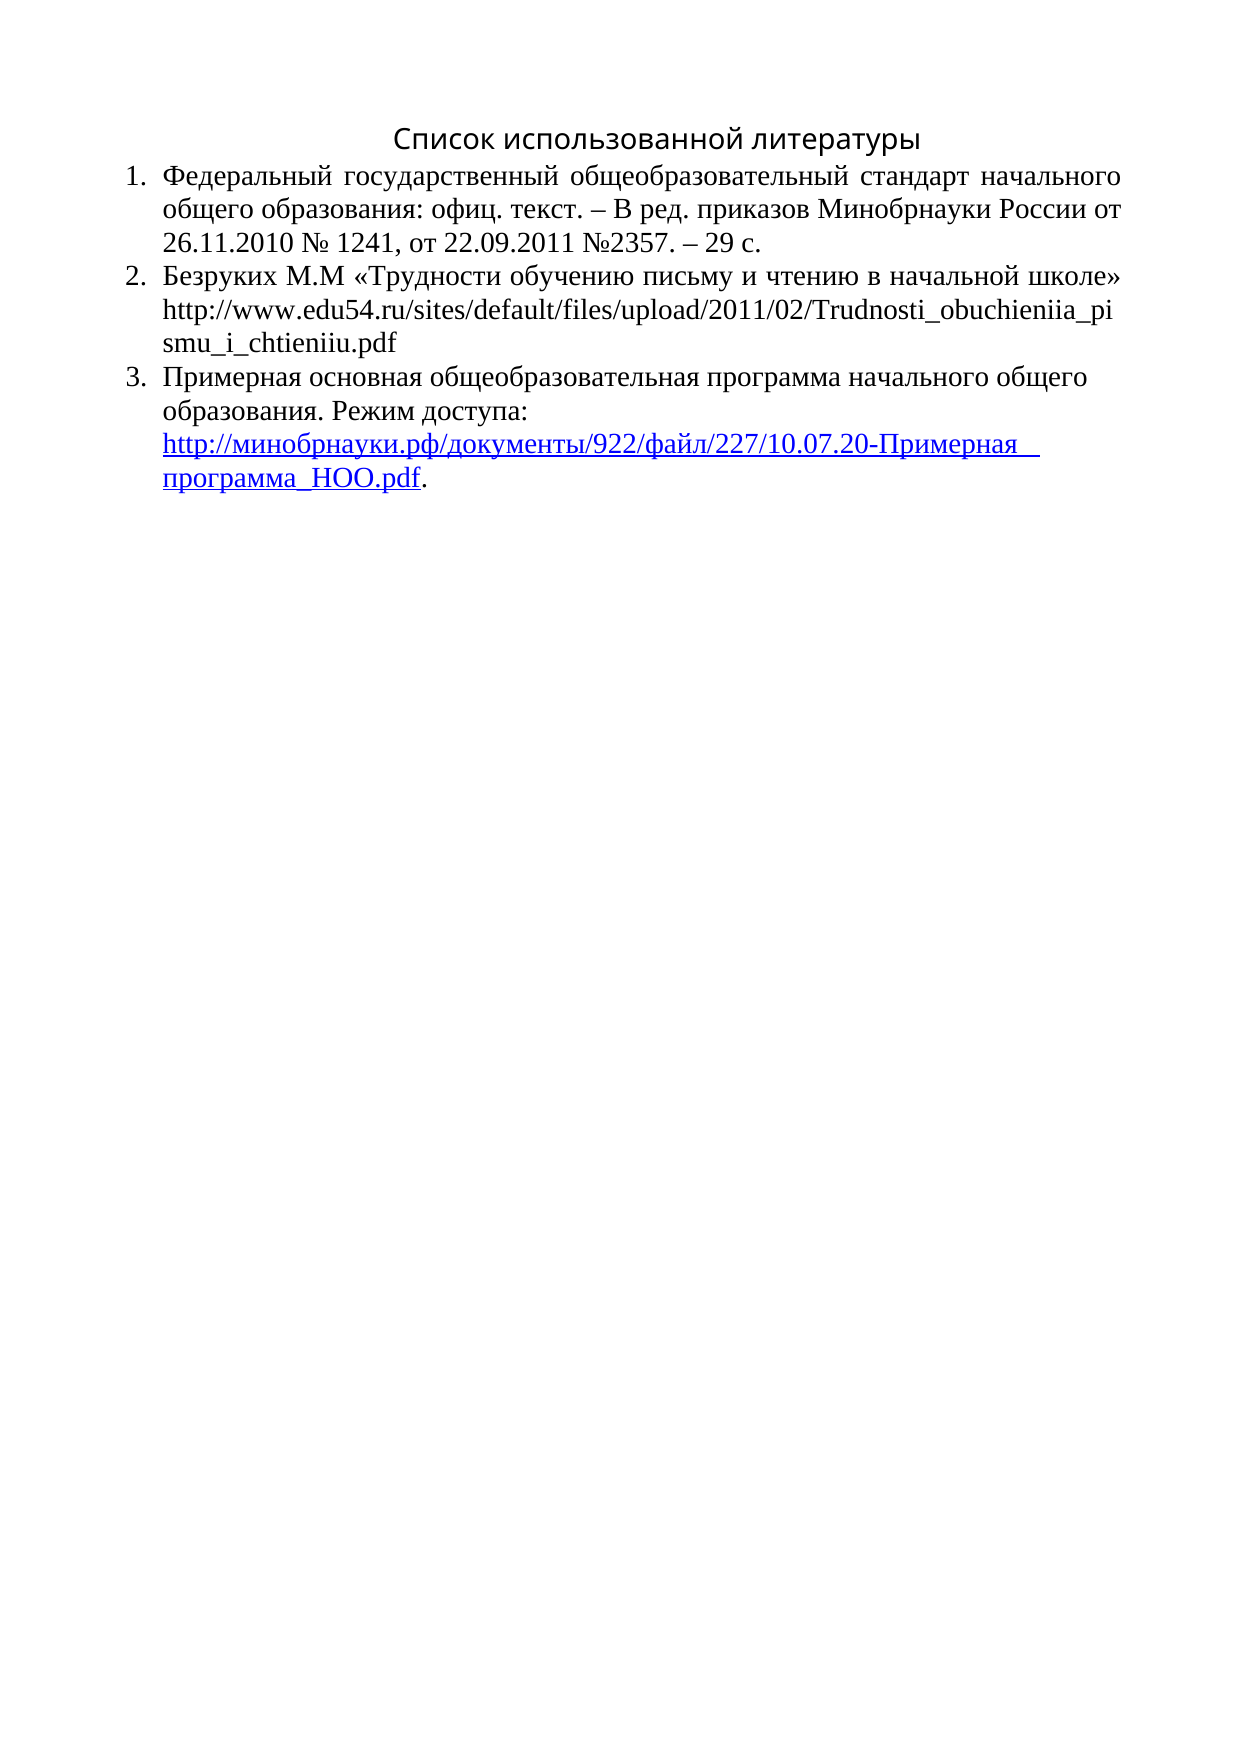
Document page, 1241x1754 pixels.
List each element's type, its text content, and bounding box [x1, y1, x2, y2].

list Безруких М.М «Трудности обучению письму и чтению в начальной школе» http://www.edu54.ru/sites/default/files/upload/2011/02/Trudnosti_obuchieniia_pismu_i_chtieniiu.pdf [125, 258, 1122, 359]
list Федеральный государственный общеобразовательный стандарт начального общего образования: офиц. текст. – В ред. приказов Минобрнауки России от 26.11.2010 № 1241, от 22.09.2011 №2357. – 29 с. [125, 158, 1122, 258]
text http://минобрнауки.рф/документы/922/файл/227/10.07.20-Примерная_ программа_НОО.pdf. [162, 426, 1122, 493]
text Список использованной литературы [118, 118, 1122, 158]
list Примерная основная общеобразовательная программа начального общего образования. Режим доступа: [125, 359, 1122, 426]
